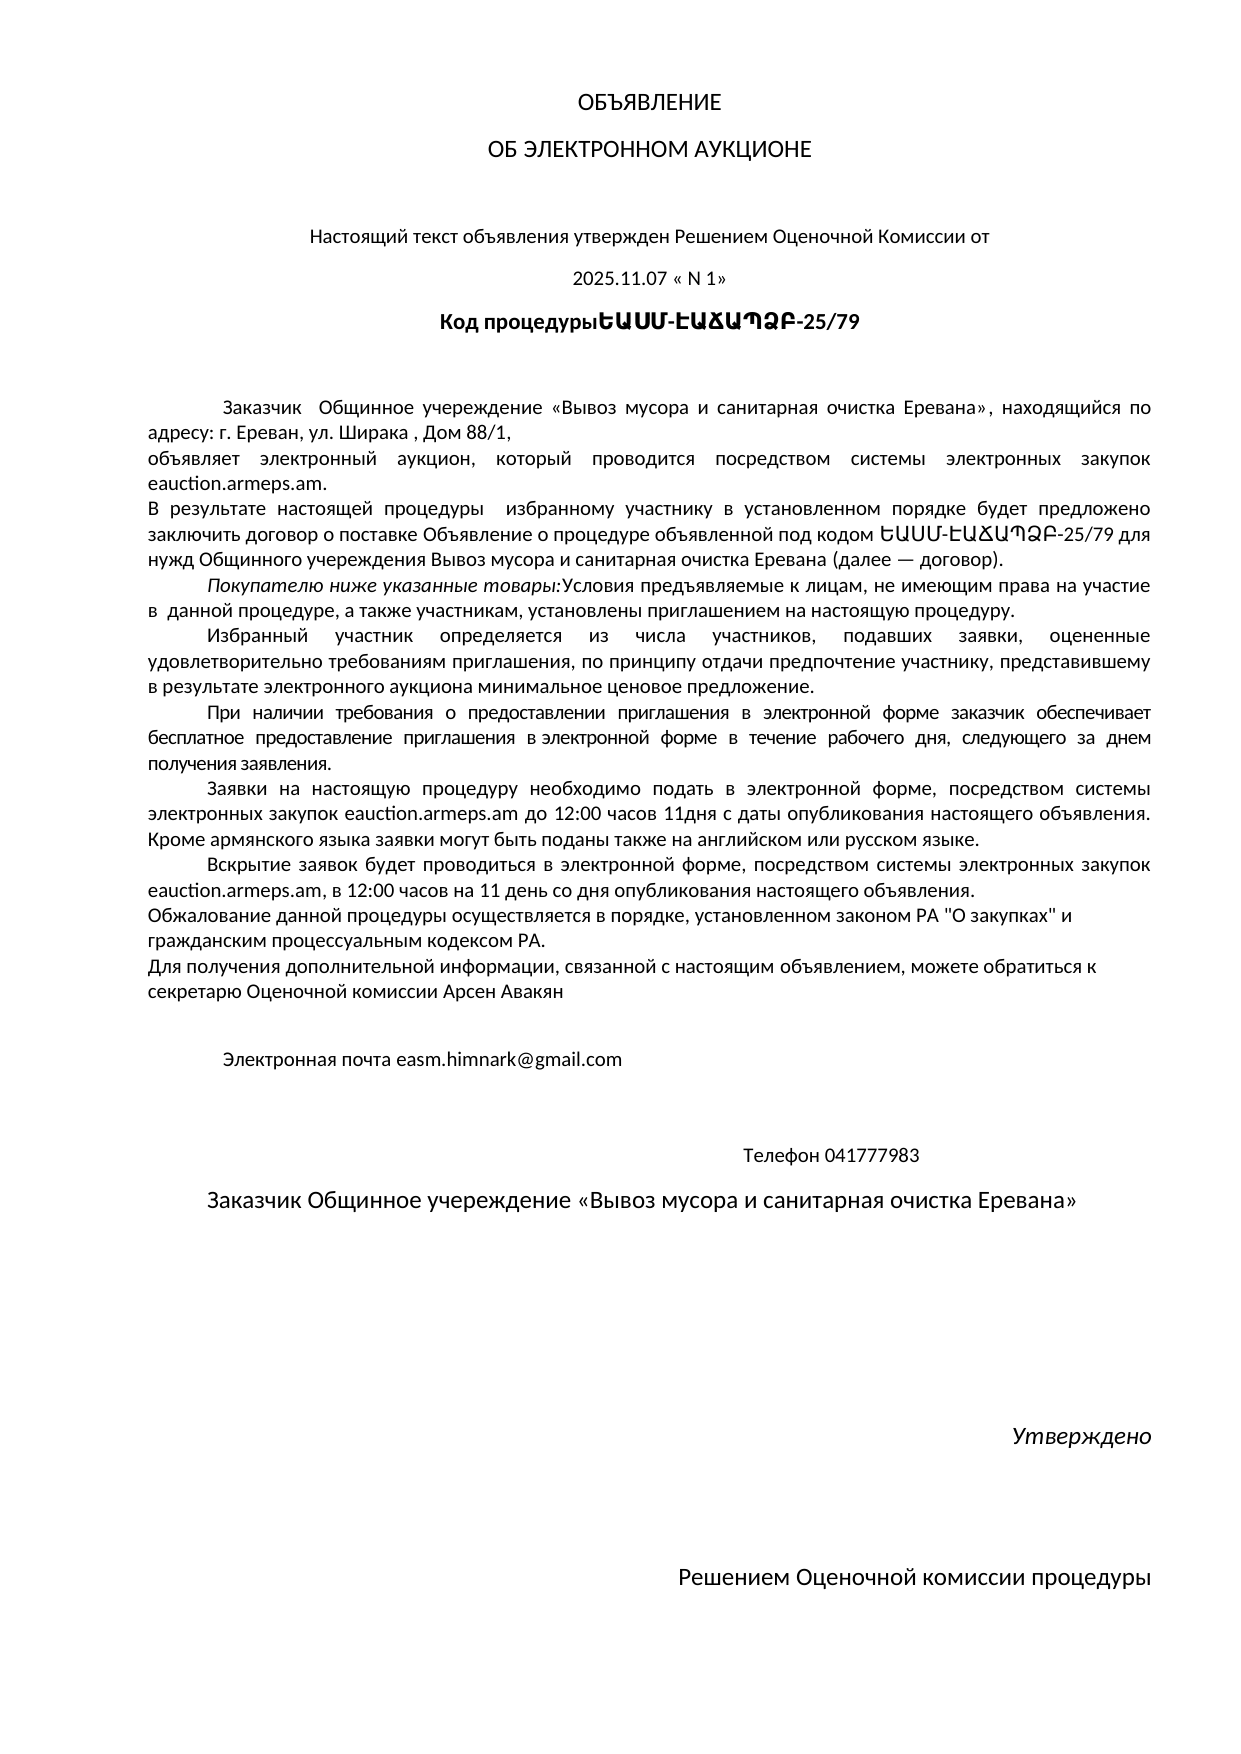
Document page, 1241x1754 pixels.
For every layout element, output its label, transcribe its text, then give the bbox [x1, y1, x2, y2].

text Утверждено [148, 1420, 1152, 1450]
text Для получения дополнительной информации, связанной с настоящим объявлением, можете обратиться к секретарю Оценочной комиссии Арсен Авакян [148, 953, 1152, 1004]
text Настоящий текст объявления утвержден Решением Оценочной Комиссии от [148, 223, 1152, 248]
text 2025.11.07 « N 1» [148, 265, 1152, 290]
text ОБЪЯВЛЕНИЕ [148, 86, 1152, 117]
text Покупателю ниже указанные товары:Условия предъявляемые к лицам, не имеющим права на участие в данной процедуре, а также участникам, установлены приглашением на настоящую процедуру. [148, 572, 1152, 623]
text объявляет электронный аукцион, который проводится посредством системы электронных закупок eauction.armeps.am. [148, 445, 1152, 496]
text ОБ ЭЛЕКТРОННОМ АУКЦИОНЕ [148, 134, 1152, 164]
text Решением Оценочной комиссии процедуры [148, 1561, 1152, 1592]
text При наличии требования о предоставлении приглашения в электронной форме заказчик обеспечивает бесплатное предоставление приглашения в электронной форме в течение рабочего дня, следующего за днем получения заявления. [148, 699, 1152, 775]
text Заказчик Общинное учереждение «Вывоз мусора и санитарная очистка Еревана» [148, 1184, 1152, 1214]
text Обжалование данной процедуры осуществляется в порядке, установленном законом РА "О закупках" и гражданским процессуальным кодексом РА. [148, 902, 1152, 953]
text Вскрытие заявок будет проводиться в электронной форме, посредством системы электронных закупок eauction.armeps.am, в 12:00 часов на 11 день со дня опубликования настоящего объявления. [148, 851, 1152, 902]
text Избранный участник определяется из числа участников, подавших заявки, оцененные удовлетворительно требованиям приглашения, по принципу отдачи предпочтение участнику, представившему в результате электронного аукциона минимальное ценовое предложение. [148, 623, 1152, 699]
text Электронная почта easm.himnark@gmail.com [148, 1046, 1152, 1071]
text Заявки на настоящую процедуру необходимо подать в электронной форме, посредством системы электронных закупок eauction.armeps.am до 12:00 часов 11дня с даты опубликования настоящего объявления. Кроме армянского языка заявки могут быть поданы также на английском или русском языке. [148, 775, 1152, 851]
text Заказчик Общинное учереждение «Вывоз мусора и санитарная очистка Еревана», находящийся по адресу: г. Ереван, ул. Ширака , Дом 88/1, [148, 394, 1152, 445]
text Телефон 041777983 [325, 1088, 1152, 1167]
text Код процедурыԵԱՍՄ-ԷԱՃԱՊՁԲ-25/79 [148, 307, 1152, 335]
text В результате настоящей процедуры избранному участнику в установленном порядке будет предложено заключить договор о поставке Объявление о процедуре объявленной под кодом ԵԱՍՄ-ԷԱՃԱՊՁԲ-25/79 для нужд Общинного учереждения Вывоз мусора и санитарная очистка Еревана (далее — договор). [148, 496, 1152, 572]
